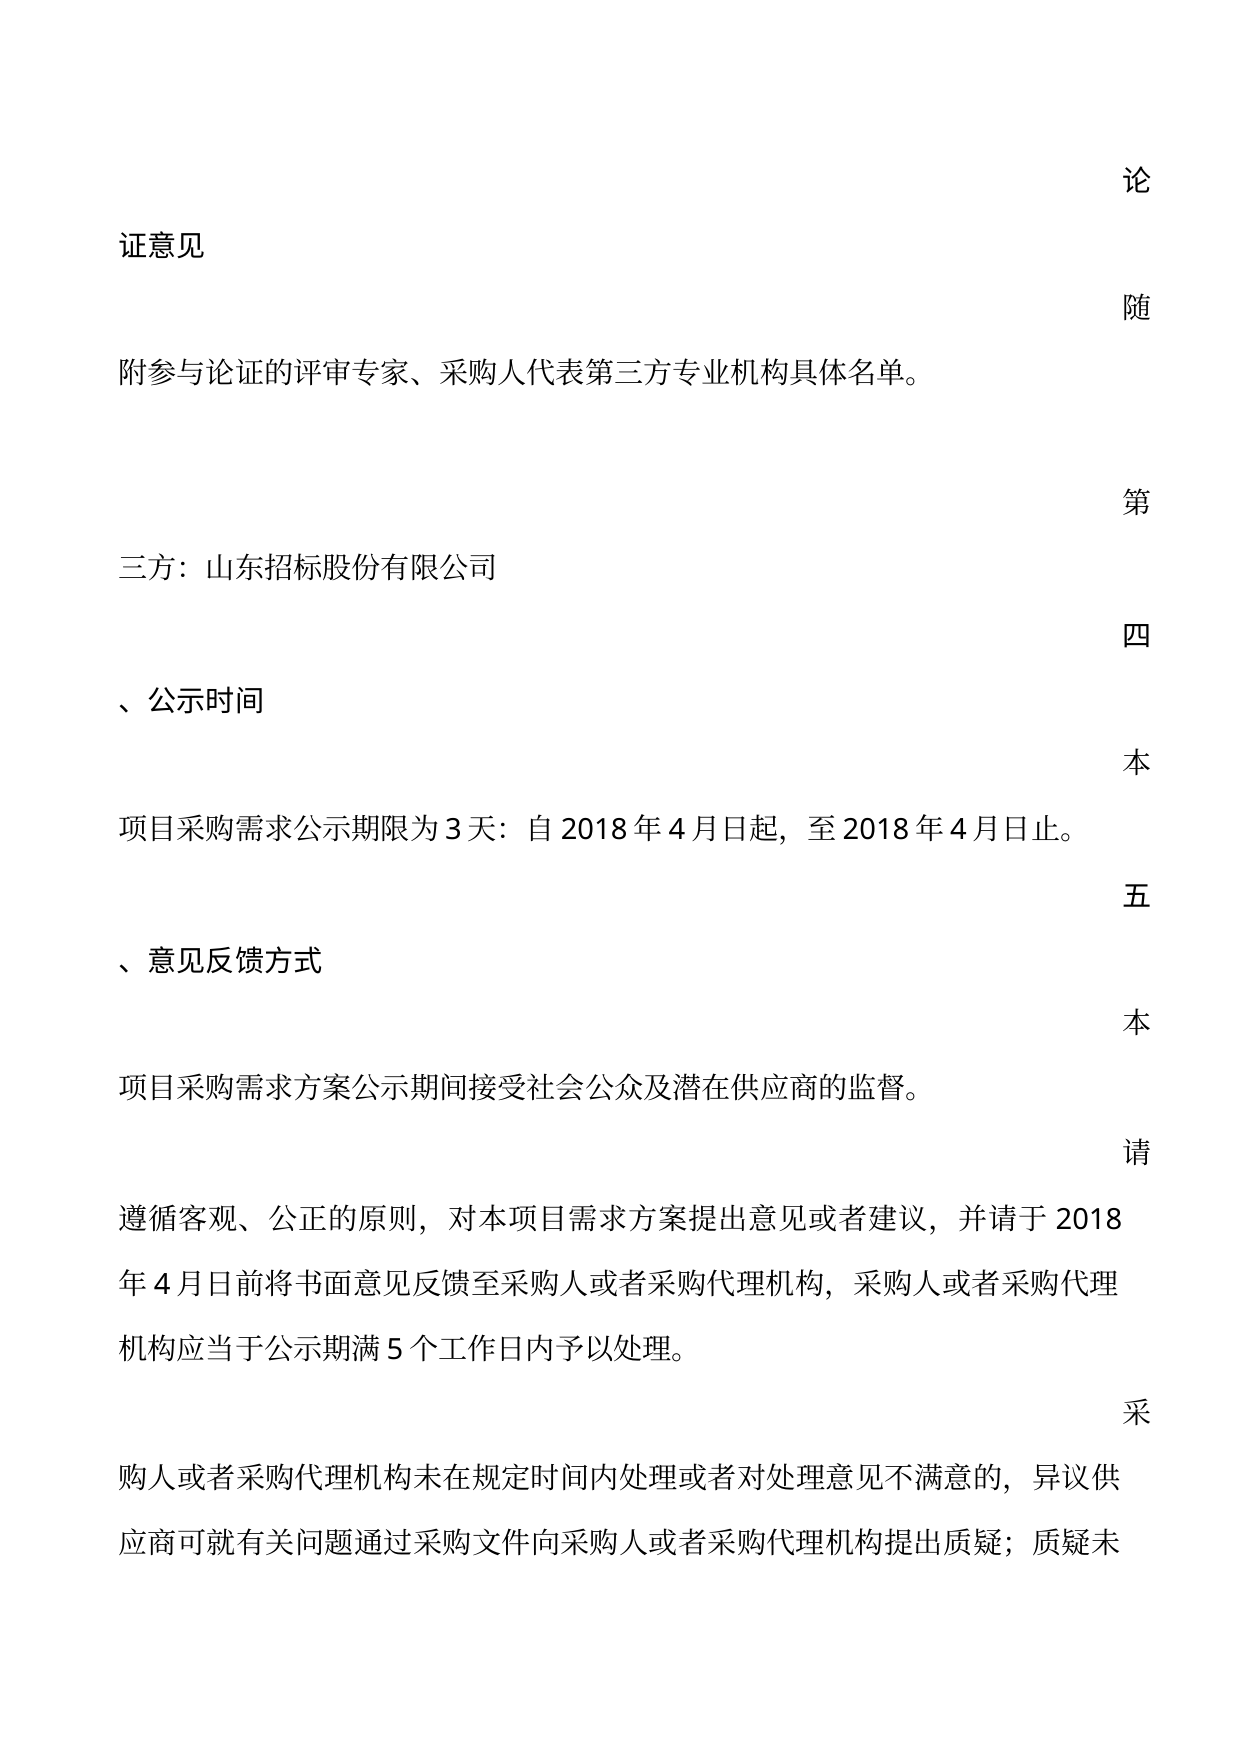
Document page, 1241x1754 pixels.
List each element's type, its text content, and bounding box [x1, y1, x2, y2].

list 论证意见 [118, 146, 1122, 276]
text 第三方：山东招标股份有限公司 [118, 471, 1122, 601]
text 本项目采购需求公示期限为3天：自2018年4月日起，至2018年4月日止。 [118, 731, 1122, 861]
text 四、公示时间 [118, 601, 1122, 731]
text 本项目采购需求方案公示期间接受社会公众及潜在供应商的监督。 [118, 991, 1122, 1121]
text 五、意见反馈方式 [118, 861, 1122, 991]
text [118, 1381, 1122, 1576]
text 随附参与论证的评审专家、采购人代表第三方专业机构具体名单。 [118, 276, 1122, 406]
text 请遵循客观、公正的原则，对本项目需求方案提出意见或者建议，并请于2018年4月日前将书面意见反馈至采购人或者采购代理机构，采购人或者采购代理机构应当于公示期满5个工作日内予以处理。 [118, 1121, 1122, 1381]
